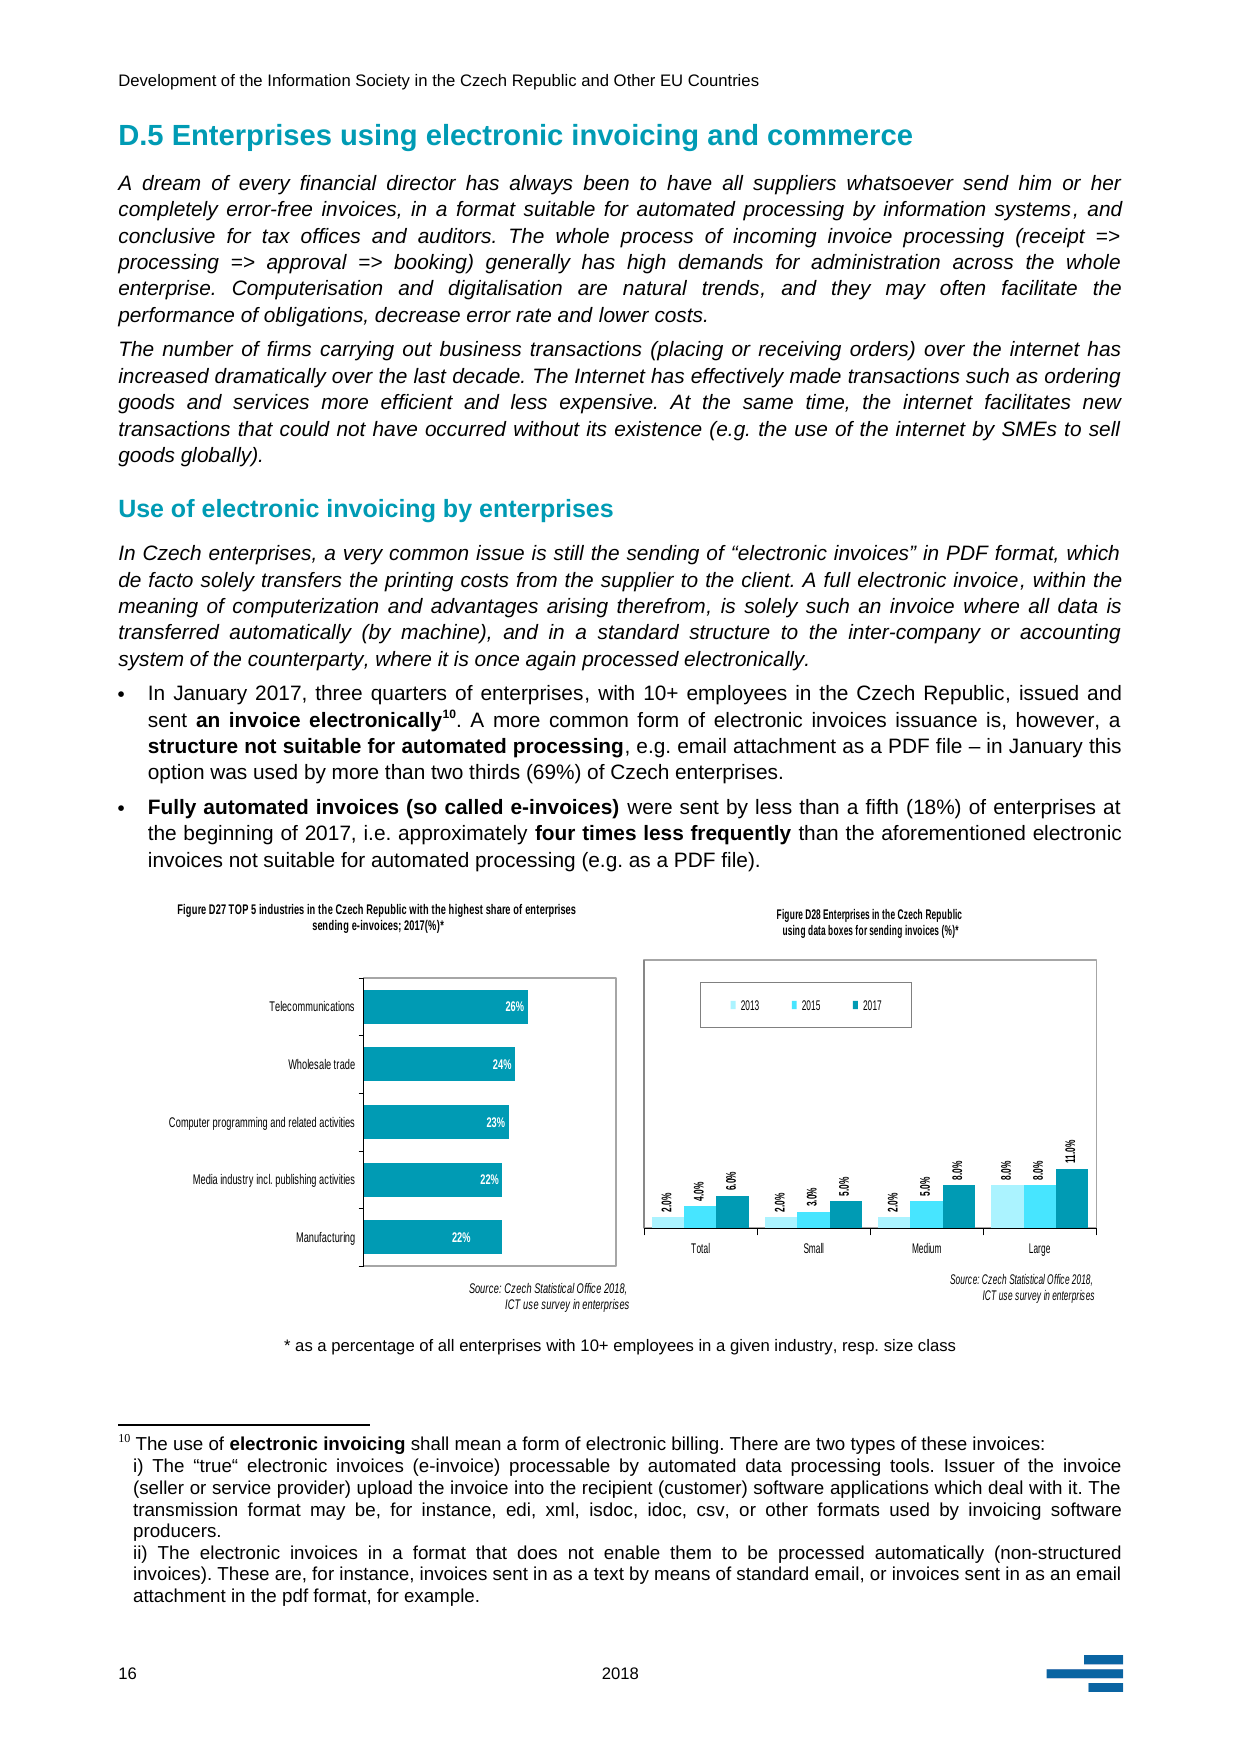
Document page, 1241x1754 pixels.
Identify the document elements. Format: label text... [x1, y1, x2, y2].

picture [1046, 1655, 1124, 1692]
text The number of firms carrying out business transactions (placing or receiving orders) over the internet has increased dramatically over the last decade. The Internet has effectively made transactions such as ordering goods and services more efficient and less expensive. At the same time, the internet facilitates new transactions that could not have occurred without its existence (e.g. the use of the internet by SMEs to sell goods globally). [118, 337, 1122, 467]
text In Czech enterprises, a very common issue is still the sending of “electronic invoices” in PDF format, which de facto solely transfers the printing costs from the supplier to the client. A full electronic invoice, within the meaning of computerization and advantages arising therefrom, is solely such an invoice where all data is transferred automatically (by machine), and in a standard structure to the inter-company or accounting system of the counterparty, where it is once again processed electronically. [118, 541, 1122, 670]
list In January 2017, three quarters of enterprises, with 10+ employees in the Czech Republic, issued and sent an invoice electronically. A more common form of electronic invoices issuance is, however, a structure not suitable for automated processing, e.g. email attachment as a PDF file – in January this option was used by more than two thirds (69%) of Czech enterprises. [118, 681, 1122, 784]
list Fully automated invoices (so called e-invoices) were sent by less than a fifth (18%) of enterprises at the beginning of 2017, i.e. approximately four times less frequently than the aforementioned electronic invoices not suitable for automated processing (e.g. as a PDF file). [118, 795, 1122, 872]
text * as a percentage of all enterprises with 10+ employees in a given industry, resp. size class [118, 1336, 1122, 1355]
subtitle D.5 Enterprises using electronic invoicing and commerce [118, 118, 1122, 152]
text A dream of every financial director has always been to have all suppliers whatsoever send him or her completely error-free invoices, in a format suitable for automated processing by information systems, and conclusive for tax offices and auditors. The whole process of incoming invoice processing (receipt => processing => approval => booking) generally has high demands for administration across the whole enterprise. Computerisation and digitalisation are natural trends, and they may often facilitate the performance of obligations, decrease error rate and lower costs. [118, 171, 1122, 327]
subtitle Use of electronic invoicing by enterprises [118, 494, 1122, 523]
